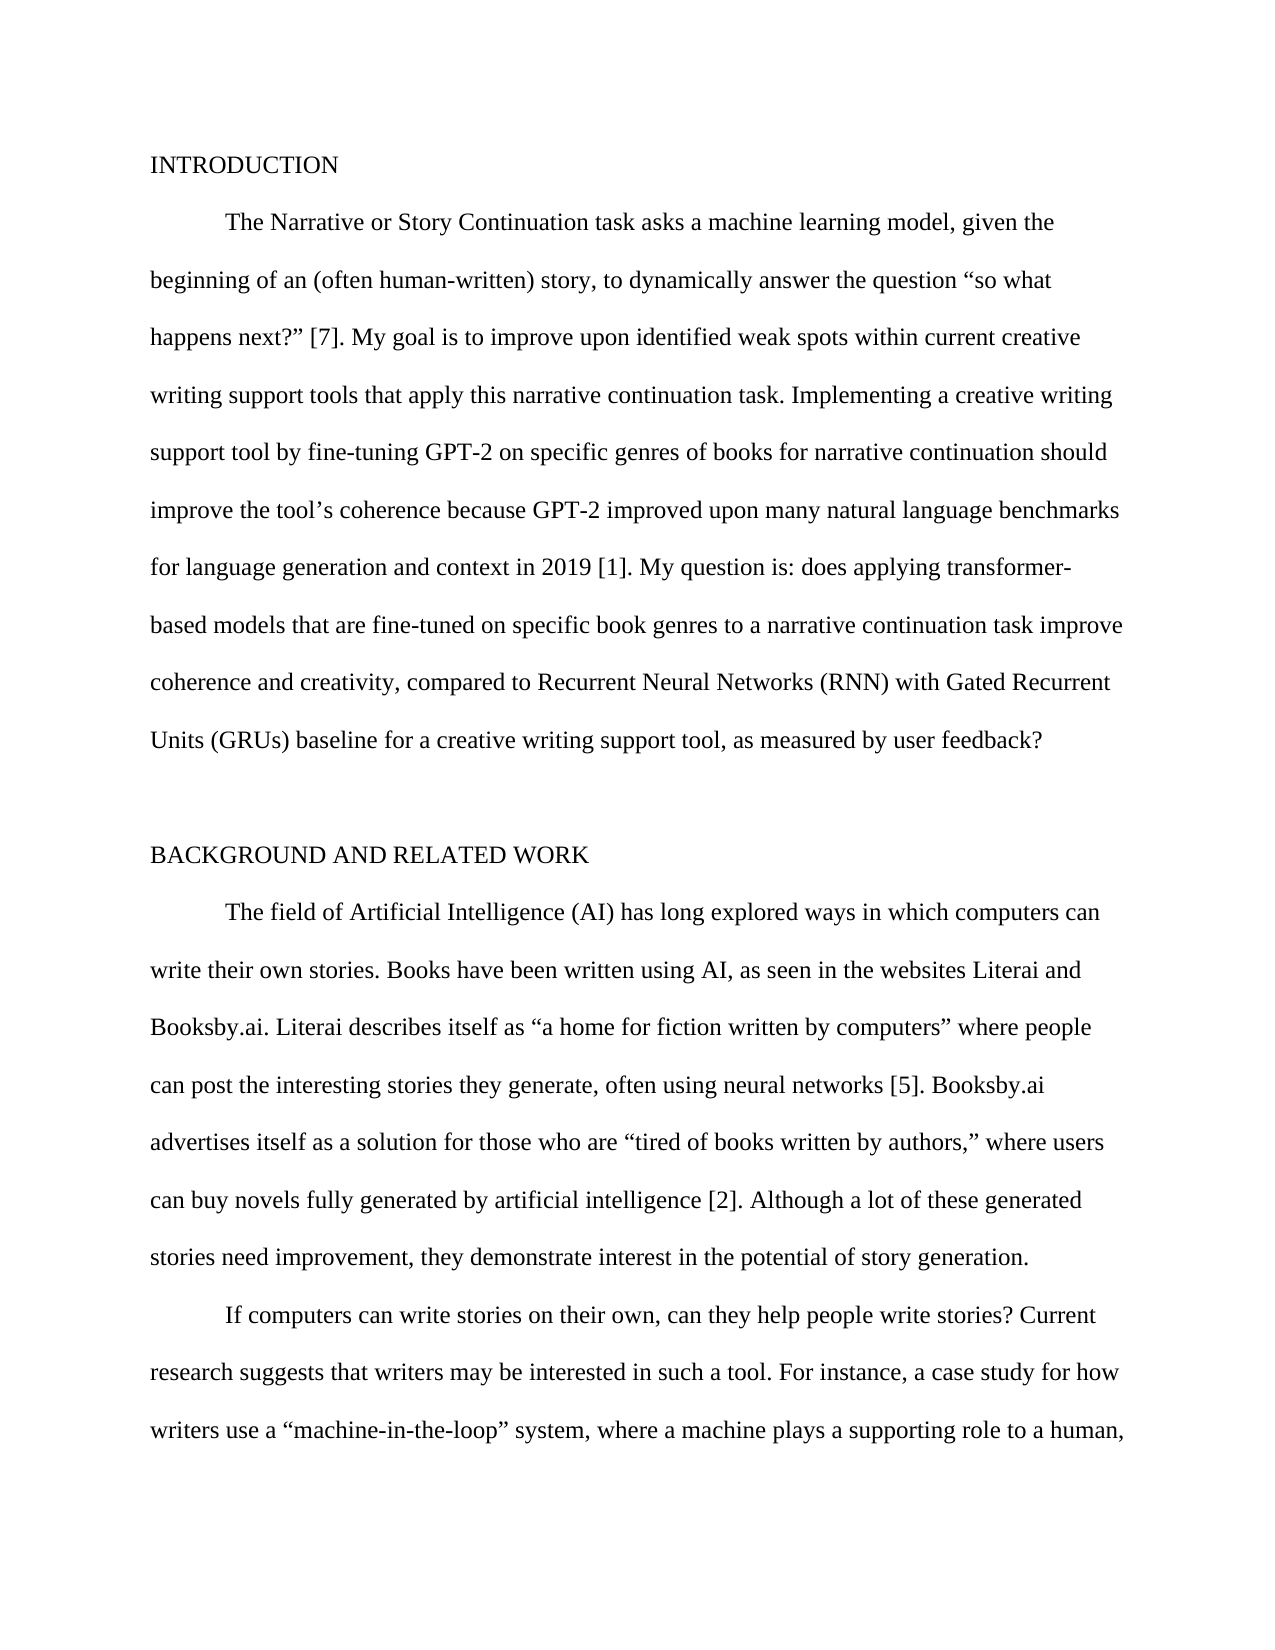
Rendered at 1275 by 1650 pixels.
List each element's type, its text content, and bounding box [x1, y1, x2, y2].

text The Narrative or Story Continuation task asks a machine learning model, given the beginning of an (often human-written) story, to dynamically answer the question “so what happens next?” [7]. My goal is to improve upon identified weak spots within current creative writing support tools that apply this narrative continuation task. Implementing a creative writing support tool by fine-tuning GPT-2 on specific genres of books for narrative continuation should improve the tool’s coherence because GPT-2 improved upon many natural language benchmarks for language generation and context in 2019 [1]. My question is: does applying transformer-based models that are fine-tuned on specific book genres to a narrative continuation task improve coherence and creativity, compared to Recurrent Neural Networks (RNN) with Gated Recurrent Units (GRUs) baseline for a creative writing support tool, as measured by user feedback? [150, 207, 1125, 754]
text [150, 1300, 1125, 1444]
text BACKGROUND AND RELATED WORK [150, 840, 1125, 869]
text INTRODUCTION [150, 150, 1125, 179]
text The field of Artificial Intelligence (AI) has long explored ways in which computers can write their own stories. Books have been written using AI, as seen in the websites Literai and Booksby.ai. Literai describes itself as “a home for fiction written by computers” where people can post the interesting stories they generate, often using neural networks [5]. Booksby.ai advertises itself as a solution for those who are “tired of books written by authors,” where users can buy novels fully generated by artificial intelligence [2]. Although a lot of these generated stories need improvement, they demonstrate interest in the potential of story generation. [150, 897, 1125, 1271]
